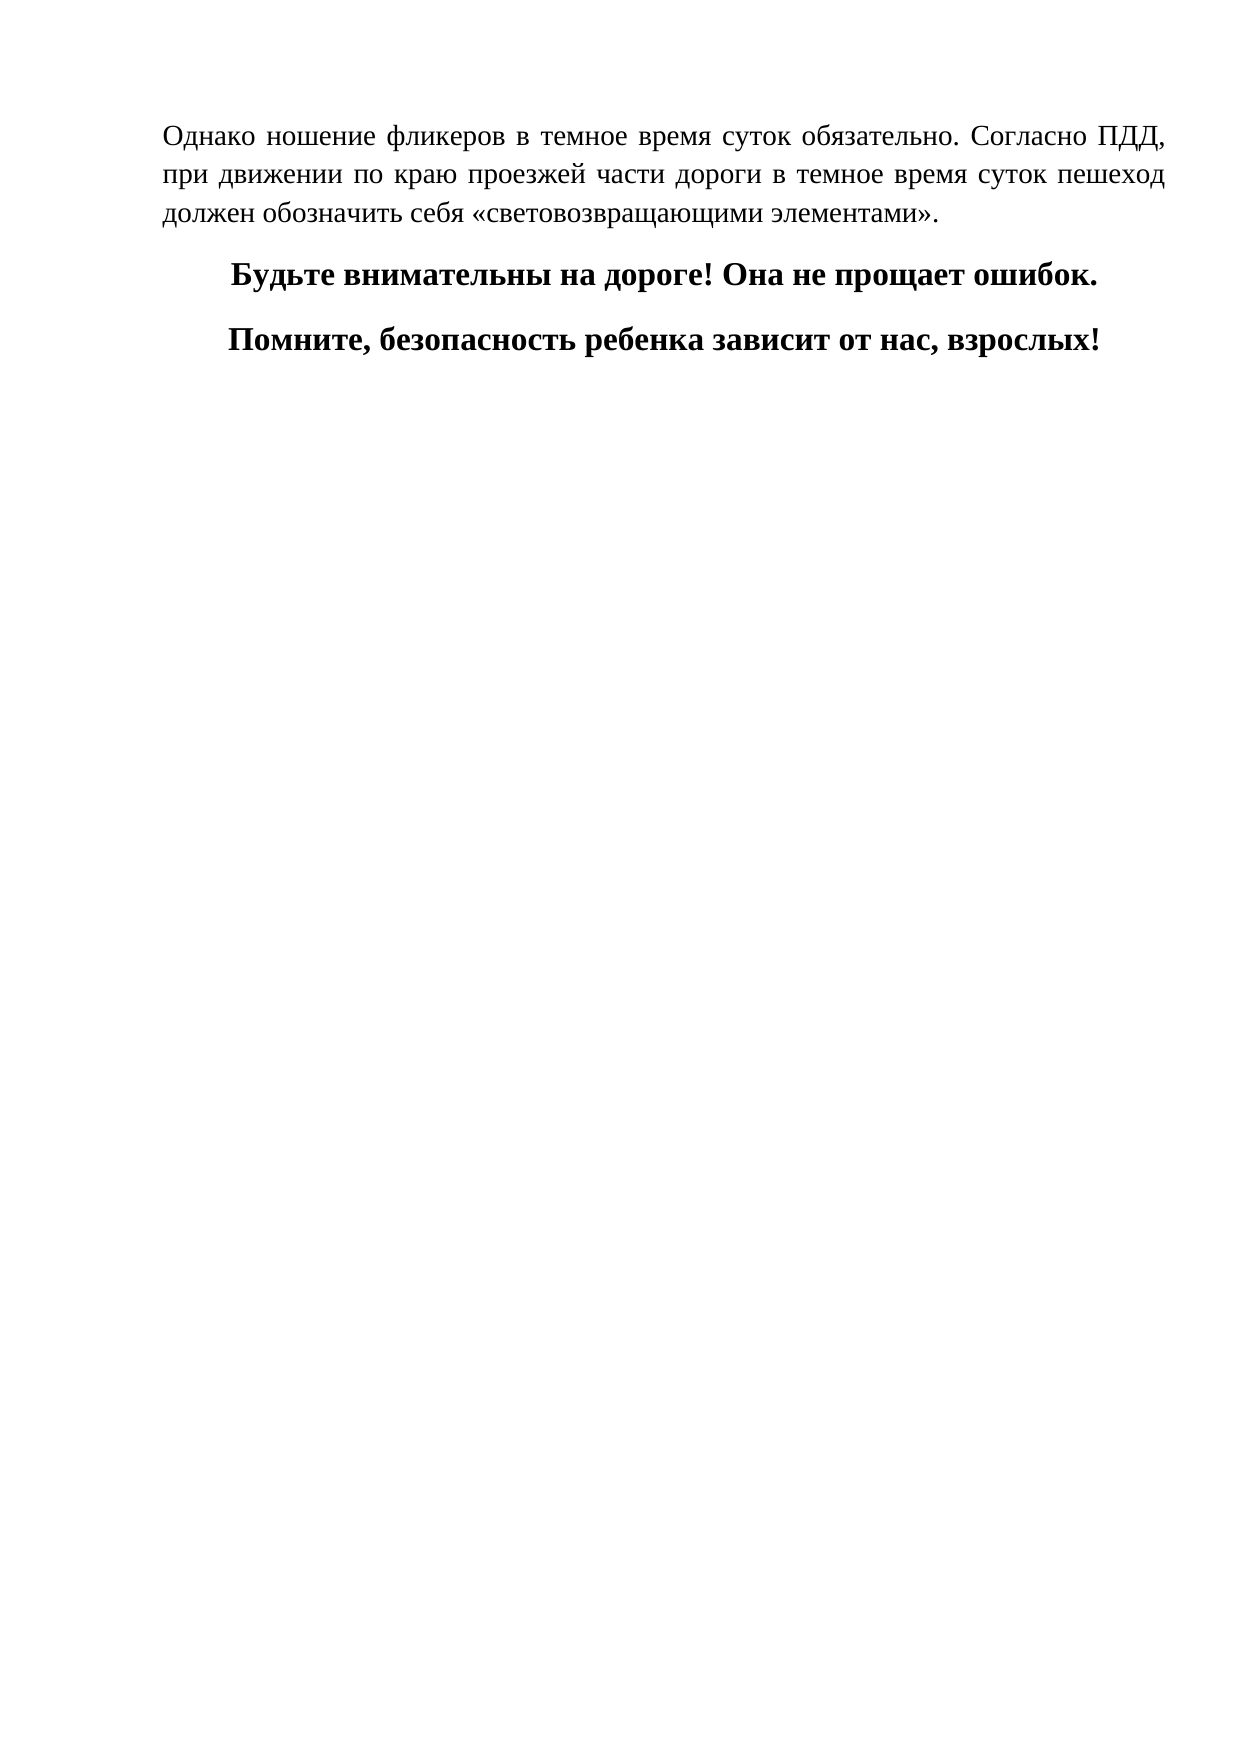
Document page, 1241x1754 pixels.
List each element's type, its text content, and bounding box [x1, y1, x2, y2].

text Будьте внимательны на дороге! Она не прощает ошибок. [162, 254, 1167, 293]
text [162, 118, 1167, 229]
text Помните, безопасность ребенка зависит от нас, взрослых! [162, 319, 1167, 358]
